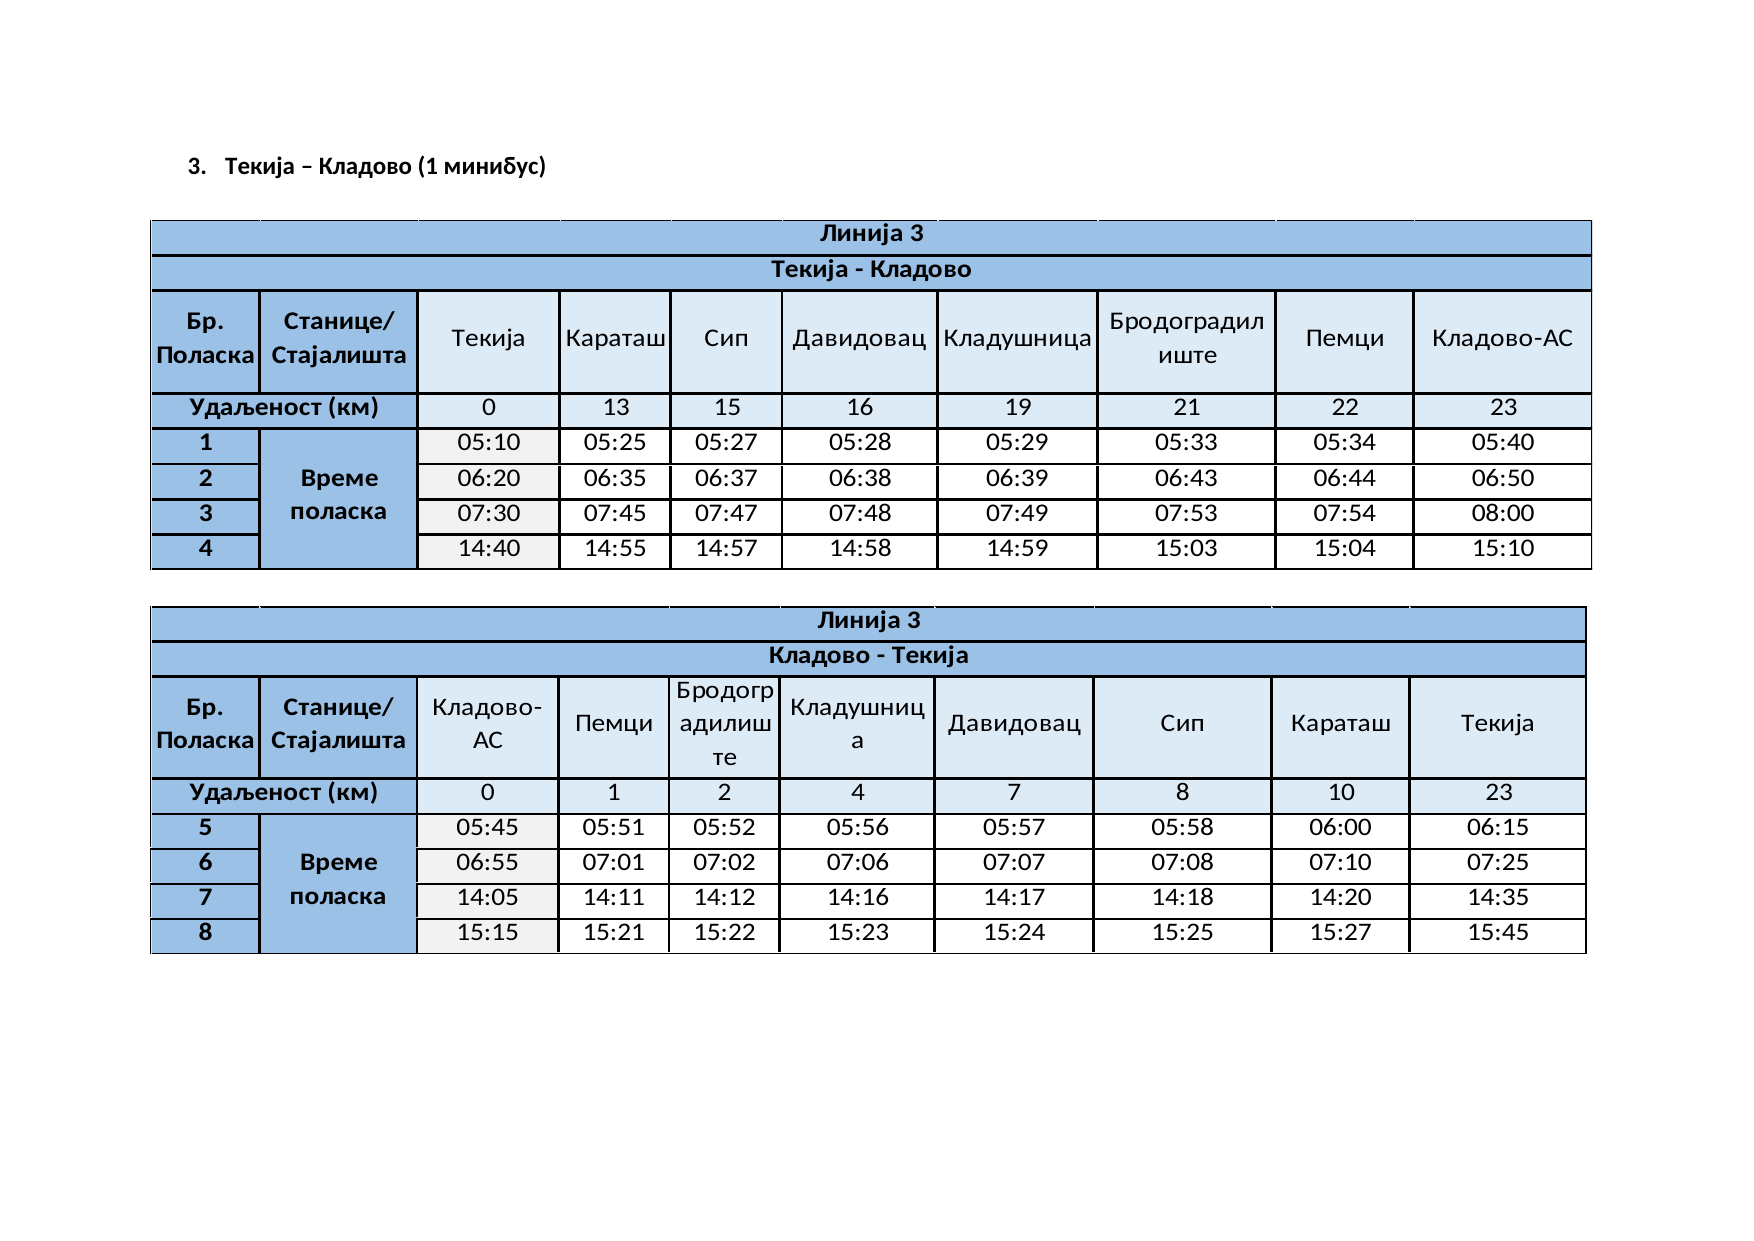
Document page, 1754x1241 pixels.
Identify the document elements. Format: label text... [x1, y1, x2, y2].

list Текија – Кладово (1 минибус) [187, 150, 1604, 181]
